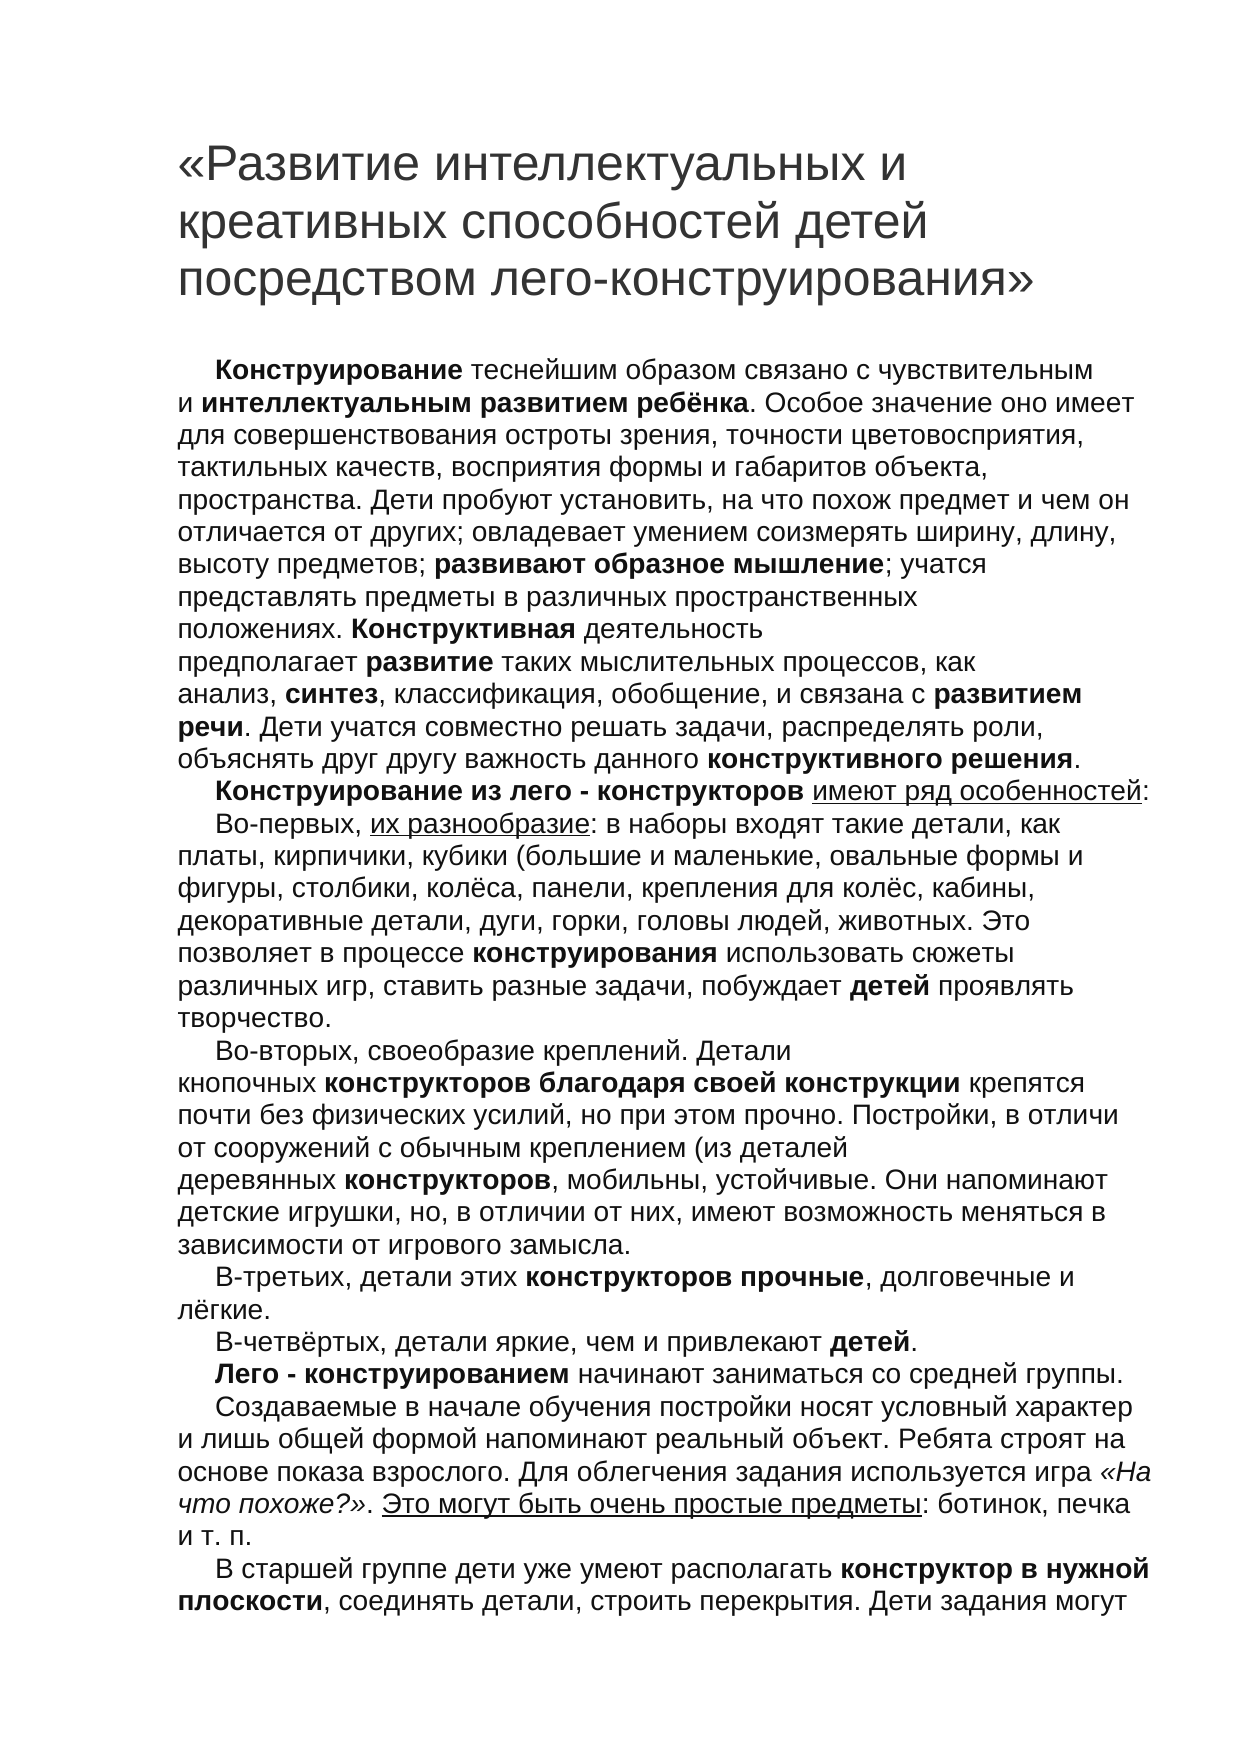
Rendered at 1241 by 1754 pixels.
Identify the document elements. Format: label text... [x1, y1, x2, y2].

text «Развитие интеллектуальных и креативных способностей детей посредством лего-конструирования» [177, 134, 1152, 306]
text В-третьих, детали этих конструкторов прочные, долговечные и лёгкие. [177, 1260, 1152, 1325]
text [177, 1552, 1152, 1617]
text Конструирование теснейшим образом связано с чувствительным и интеллектуальным развитием ребёнка. Особое значение оно имеет для совершенствования остроты зрения, точности цветовосприятия, тактильных качеств, восприятия формы и габаритов объекта, пространства. Дети пробуют установить, на что похож предмет и чем он отличается от других; овладевает умением соизмерять ширину, длину, высоту предметов; развивают образное мышление; учатся представлять предметы в различных пространственных положениях. Конструктивная деятельность предполагает развитие таких мыслительных процессов, как анализ, синтез, классификация, обобщение, и связана с развитием речи. Дети учатся совместно решать задачи, распределять роли, объяснять друг другу важность данного конструктивного решения. [177, 353, 1152, 774]
text Конструирование из лего - конструкторов имеют ряд особенностей: [177, 774, 1152, 807]
text Во-вторых, своеобразие креплений. Детали кнопочных конструкторов благодаря своей конструкции крепятся почти без физических усилий, но при этом прочно. Постройки, в отличи от сооружений с обычным креплением (из деталей деревянных конструкторов, мобильны, устойчивые. Они напоминают детские игрушки, но, в отличии от них, имеют возможность меняться в зависимости от игрового замысла. [177, 1033, 1152, 1260]
text Создаваемые в начале обучения постройки носят условный характер и лишь общей формой напоминают реальный объект. Ребята строят на основе показа взрослого. Для облегчения задания используется игра «На что похоже?». Это могут быть очень простые предметы: ботинок, печка и т. п. [177, 1390, 1152, 1552]
text Лего - конструированием начинают заниматься со средней группы. [177, 1357, 1152, 1390]
text В-четвёртых, детали яркие, чем и привлекают детей. [177, 1325, 1152, 1357]
text Во-первых, их разнообразие: в наборы входят такие детали, как платы, кирпичики, кубики (большие и маленькие, овальные формы и фигуры, столбики, колёса, панели, крепления для колёс, кабины, декоративные детали, дуги, горки, головы людей, животных. Это позволяет в процессе конструирования использовать сюжеты различных игр, ставить разные задачи, побуждает детей проявлять творчество. [177, 807, 1152, 1033]
